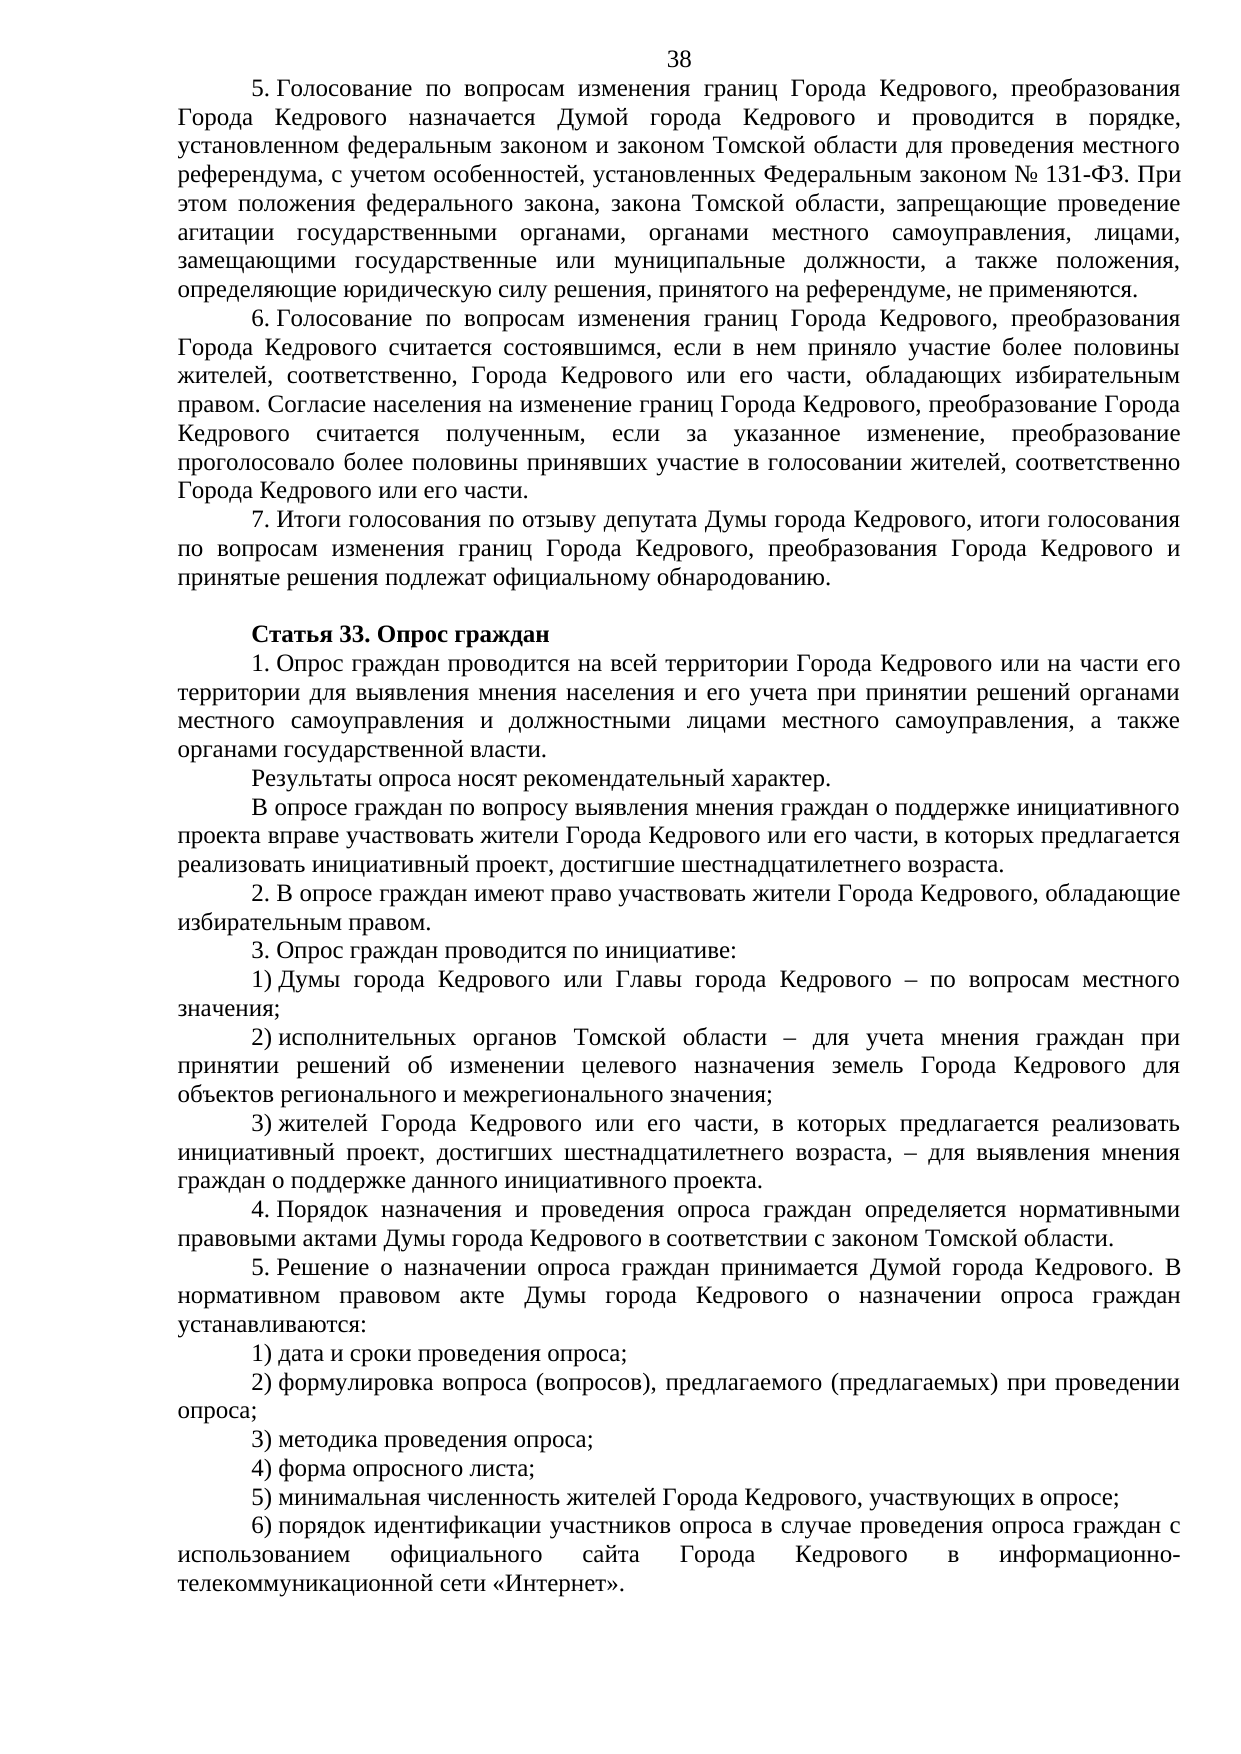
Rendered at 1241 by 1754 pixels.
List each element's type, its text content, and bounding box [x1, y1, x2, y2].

text 3) жителей Города Кедрового или его части, в которых предлагается реализовать инициативный проект, достигших шестнадцатилетнего возраста, – для выявления мнения граждан о поддержке данного инициативного проекта. [177, 1108, 1181, 1194]
text 1) дата и сроки проведения опроса; [177, 1338, 1181, 1367]
text 4. Порядок назначения и проведения опроса граждан определяется нормативными правовыми актами Думы города Кедрового в соответствии с законом Томской области. [177, 1194, 1181, 1252]
text 5. Решение о назначении опроса граждан принимается Думой города Кедрового. В нормативном правовом акте Думы города Кедрового о назначении опроса граждан устанавливаются: [177, 1252, 1181, 1338]
text 5. Голосование по вопросам изменения границ Города Кедрового, преобразования Города Кедрового назначается Думой города Кедрового и проводится в порядке, установленном федеральным законом и законом Томской области для проведения местного референдума, с учетом особенностей, установленных Федеральным законом № 131-ФЗ. При этом положения федерального закона, закона Томской области, запрещающие проведение агитации государственными органами, органами местного самоуправления, лицами, замещающими государственные или муниципальные должности, а также положения, определяющие юридическую силу решения, принятого на референдуме, не применяются. [177, 73, 1181, 303]
text 1. Опрос граждан проводится на всей территории Города Кедрового или на части его территории для выявления мнения населения и его учета при принятии решений органами местного самоуправления и должностными лицами местного самоуправления, а также органами государственной власти. [177, 648, 1181, 763]
subtitle Статья 33. Опрос граждан [177, 619, 1181, 648]
text Результаты опроса носят рекомендательный характер. [177, 763, 1181, 792]
text 4) форма опросного листа; [177, 1453, 1181, 1482]
text 5) минимальная численность жителей Города Кедрового, участвующих в опросе; [177, 1482, 1181, 1511]
text В опросе граждан по вопросу выявления мнения граждан о поддержке инициативного проекта вправе участвовать жители Города Кедрового или его части, в которых предлагается реализовать инициативный проект, достигшие шестнадцатилетнего возраста. [177, 792, 1181, 878]
text 3. Опрос граждан проводится по инициативе: [177, 936, 1181, 964]
text 7. Итоги голосования по отзыву депутата Думы города Кедрового, итоги голосования по вопросам изменения границ Города Кедрового, преобразования Города Кедрового и принятые решения подлежат официальному обнародованию. [177, 504, 1181, 591]
text 2. В опросе граждан имеют право участвовать жители Города Кедрового, обладающие избирательным правом. [177, 878, 1181, 936]
text 3) методика проведения опроса; [177, 1424, 1181, 1453]
text 6. Голосование по вопросам изменения границ Города Кедрового, преобразования Города Кедрового считается состоявшимся, если в нем приняло участие более половины жителей, соответственно, Города Кедрового или его части, обладающих избирательным правом. Согласие населения на изменение границ Города Кедрового, преобразование Города Кедрового считается полученным, если за указанное изменение, преобразование проголосовало более половины принявших участие в голосовании жителей, соответственно Города Кедрового или его части. [177, 303, 1181, 504]
text 6) порядок идентификации участников опроса в случае проведения опроса граждан с использованием официального сайта Города Кедрового в информационно-телекоммуникационной сети «Интернет». [177, 1511, 1181, 1597]
text 1) Думы города Кедрового или Главы города Кедрового – по вопросам местного значения; [177, 964, 1181, 1022]
text 2) исполнительных органов Томской области – для учета мнения граждан при принятии решений об изменении целевого назначения земель Города Кедрового для объектов регионального и межрегионального значения; [177, 1022, 1181, 1108]
text 2) формулировка вопроса (вопросов), предлагаемого (предлагаемых) при проведении опроса; [177, 1367, 1181, 1424]
